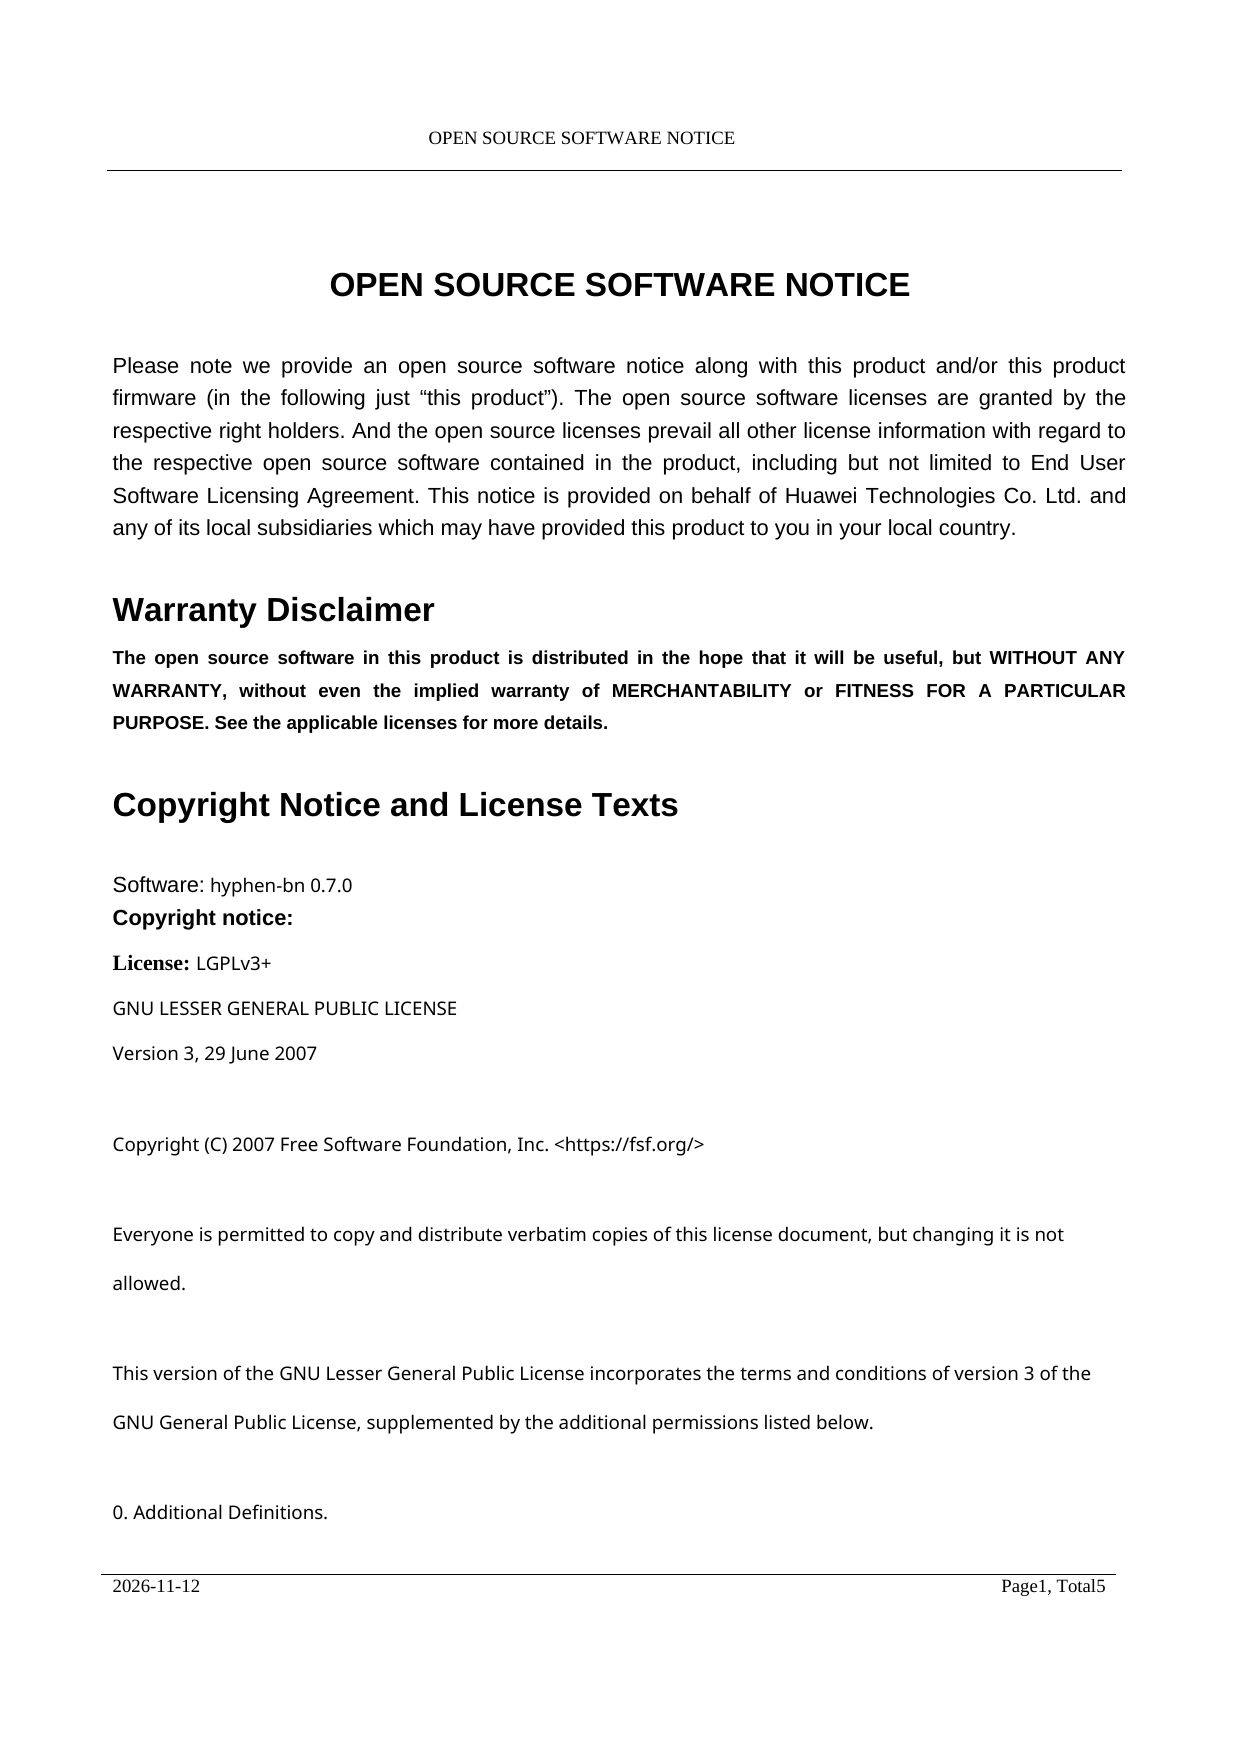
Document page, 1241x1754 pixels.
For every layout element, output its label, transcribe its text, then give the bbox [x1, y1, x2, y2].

text Copyright Notice and License Texts [112, 771, 1128, 836]
text Copyright (C) 2007 Free Software Foundation, Inc. <https://fsf.org/> [112, 1127, 1128, 1160]
text OPEN SOURCE SOFTWARE NOTICE [112, 251, 1128, 316]
text Warranty Disclaimer [112, 576, 1128, 641]
text Please note we provide an open source software notice along with this product and/or this product firmware (in the following just “this product”). The open source software licenses are granted by the respective right holders. And the open source licenses prevail all other license information with regard to the respective open source software contained in the product, including but not limited to End User Software Licensing Agreement. This notice is provided on behalf of Huawei Technologies Co. Ltd. and any of its local subsidiaries which may have provided this product to you in your local country. [112, 349, 1128, 544]
text 0. Additional Definitions. [112, 1496, 1128, 1528]
text Version 3, 29 June 2007 [112, 1037, 1128, 1070]
text GNU LESSER GENERAL PUBLIC LICENSE [112, 992, 1128, 1024]
text The open source software in this product is distributed in the hope that it will be useful, but WITHOUT ANY WARRANTY, without even the implied warranty of MERCHANTABILITY or FITNESS FOR A PARTICULAR PURPOSE. See the applicable licenses for more details. [112, 641, 1128, 739]
text License: LGPLv3+ [112, 947, 1128, 979]
text Copyright notice: [112, 901, 1128, 934]
text This version of the GNU Lesser General Public License incorporates the terms and conditions of version 3 of the GNU General Public License, supplemented by the additional permissions listed below. [112, 1357, 1128, 1438]
text Software: hyphen-bn 0.7.0 [112, 869, 1128, 901]
text Everyone is permitted to copy and distribute verbatim copies of this license document, but changing it is not allowed. [112, 1218, 1128, 1299]
